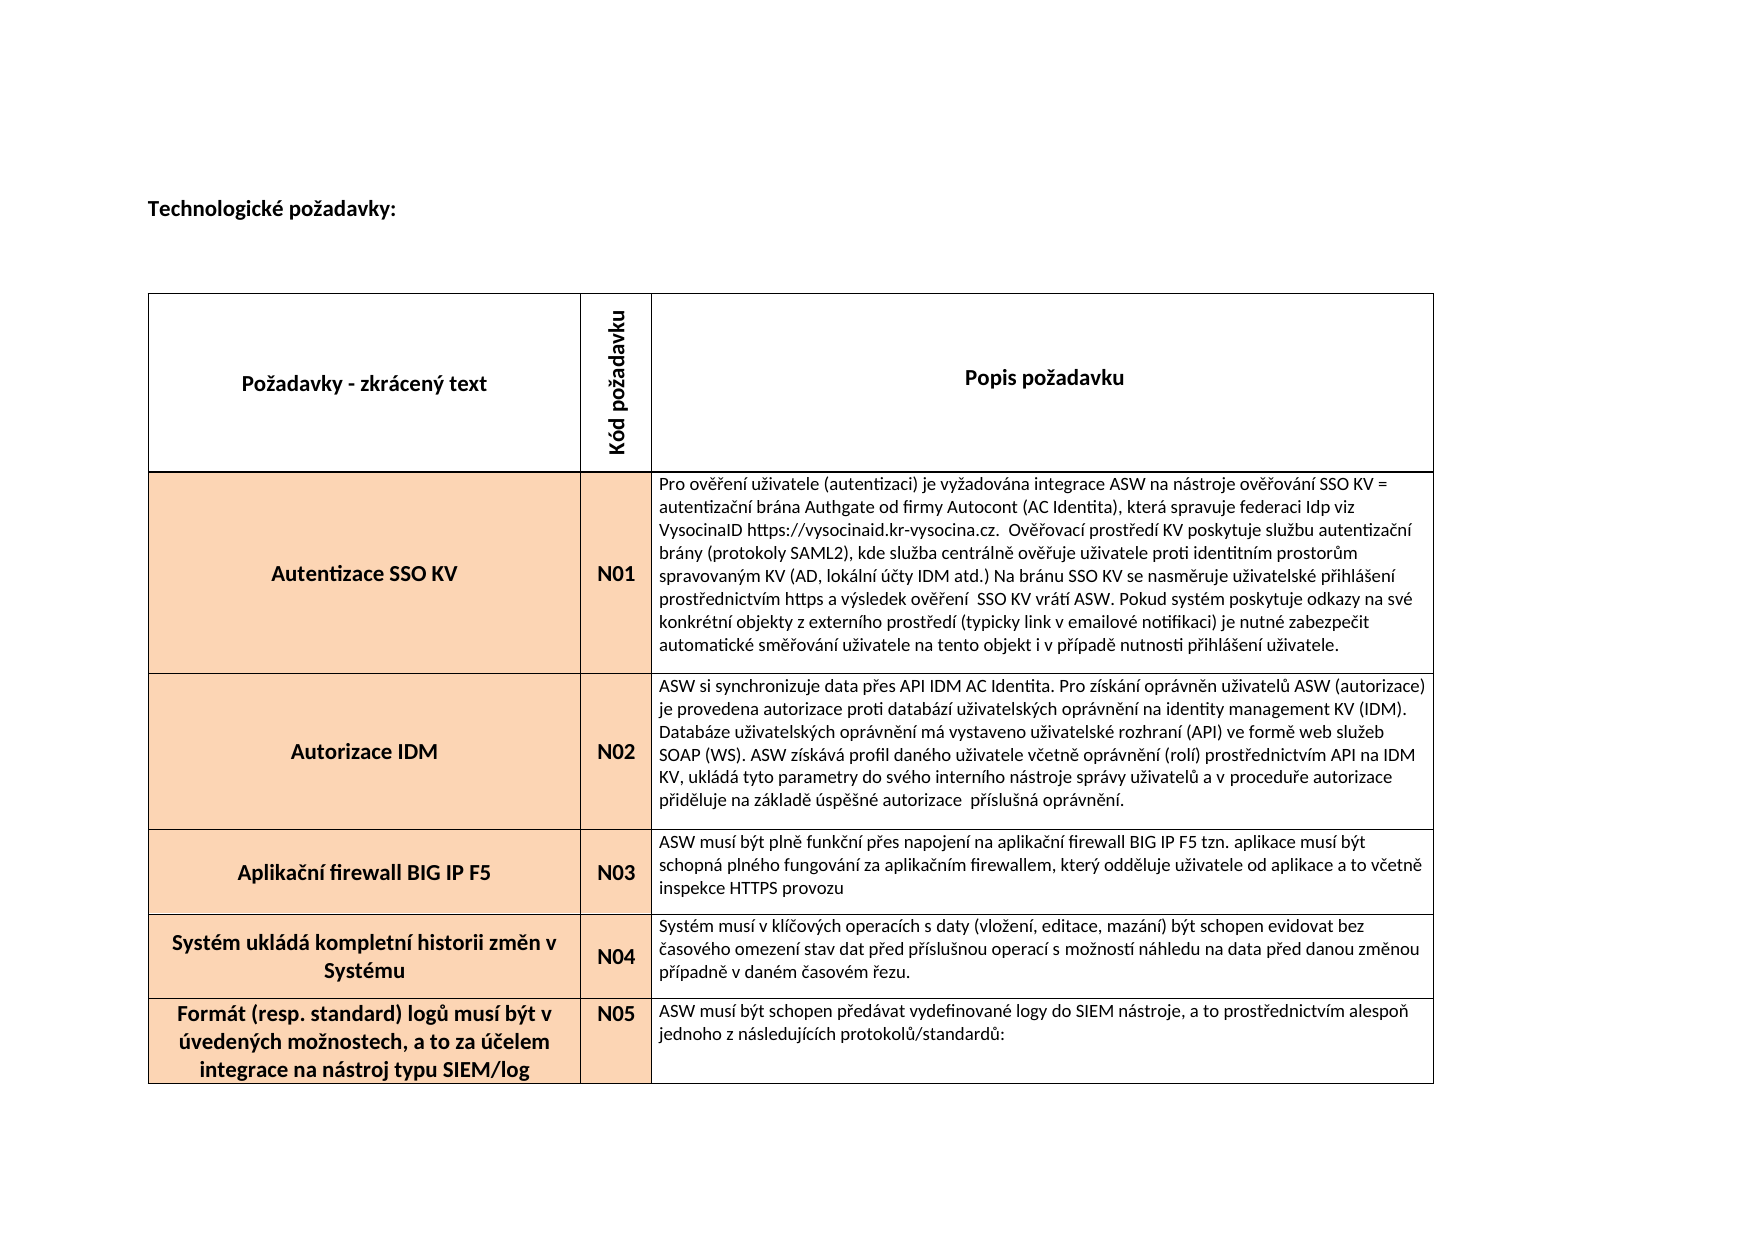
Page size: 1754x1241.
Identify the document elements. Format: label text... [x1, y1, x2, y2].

table_cell Systém ukládá kompletní historii změn v Systému [149, 915, 580, 998]
table_cell N04 [581, 915, 651, 998]
table_cell Autorizace IDM [149, 674, 580, 829]
table_header Požadavky - zkrácený text [149, 294, 580, 471]
table_cell N03 [581, 830, 651, 913]
text Technologické požadavky: [148, 194, 1606, 222]
table_cell Systém musí v klíčových operacích s daty (vložení, editace, mazání) být schopen evidovat bez časového omezení stav dat před příslušnou operací s možností náhledu na data před danou změnou případně v daném časovém řezu. [652, 915, 1433, 998]
table_cell Pro ověření uživatele (autentizaci) je vyžadována integrace ASW na nástroje ověřování SSO KV = autentizační brána Authgate od firmy Autocont (AC Identita), která spravuje federaci Idp viz VysocinaID https://vysocinaid.kr-vysocina.cz. Ověřovací prostředí KV poskytuje službu autentizační brány (protokoly SAML2), kde služba centrálně ověřuje uživatele proti identitním prostorům spravovaným KV (AD, lokální účty IDM atd.) Na bránu SSO KV se nasměruje uživatelské přihlášení prostřednictvím https a výsledek ověření SSO KV vrátí ASW. Pokud systém poskytuje odkazy na své konkrétní objekty z externího prostředí (typicky link v emailové notifikaci) je nutné zabezpečit automatické směřování uživatele na tento objekt i v případě nutnosti přihlášení uživatele. [652, 473, 1433, 673]
table_cell Aplikační firewall BIG IP F5 [149, 830, 580, 913]
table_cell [652, 999, 1433, 1083]
table_cell ASW si synchronizuje data přes API IDM AC Identita. Pro získání oprávněn uživatelů ASW (autorizace) je provedena autorizace proti databází uživatelských oprávnění na identity management KV (IDM). Databáze uživatelských oprávnění má vystaveno uživatelské rozhraní (API) ve formě web služeb SOAP (WS). ASW získává profil daného uživatele včetně oprávnění (rolí) prostřednictvím API na IDM KV, ukládá tyto parametry do svého interního nástroje správy uživatelů a v proceduře autorizace přiděluje na základě úspěšné autorizace příslušná oprávnění. [652, 674, 1433, 829]
table_cell N02 [581, 674, 651, 829]
table_cell N01 [581, 473, 651, 673]
table_cell N05 [581, 999, 651, 1083]
table_cell Autentizace SSO KV [149, 473, 580, 673]
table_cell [149, 999, 580, 1083]
table_cell ASW musí být plně funkční přes napojení na aplikační firewall BIG IP F5 tzn. aplikace musí být schopná plného fungování za aplikačním firewallem, který odděluje uživatele od aplikace a to včetně inspekce HTTPS provozu [652, 830, 1433, 913]
table_header Kód požadavku [581, 294, 651, 471]
table_header Popis požadavku [652, 294, 1433, 471]
